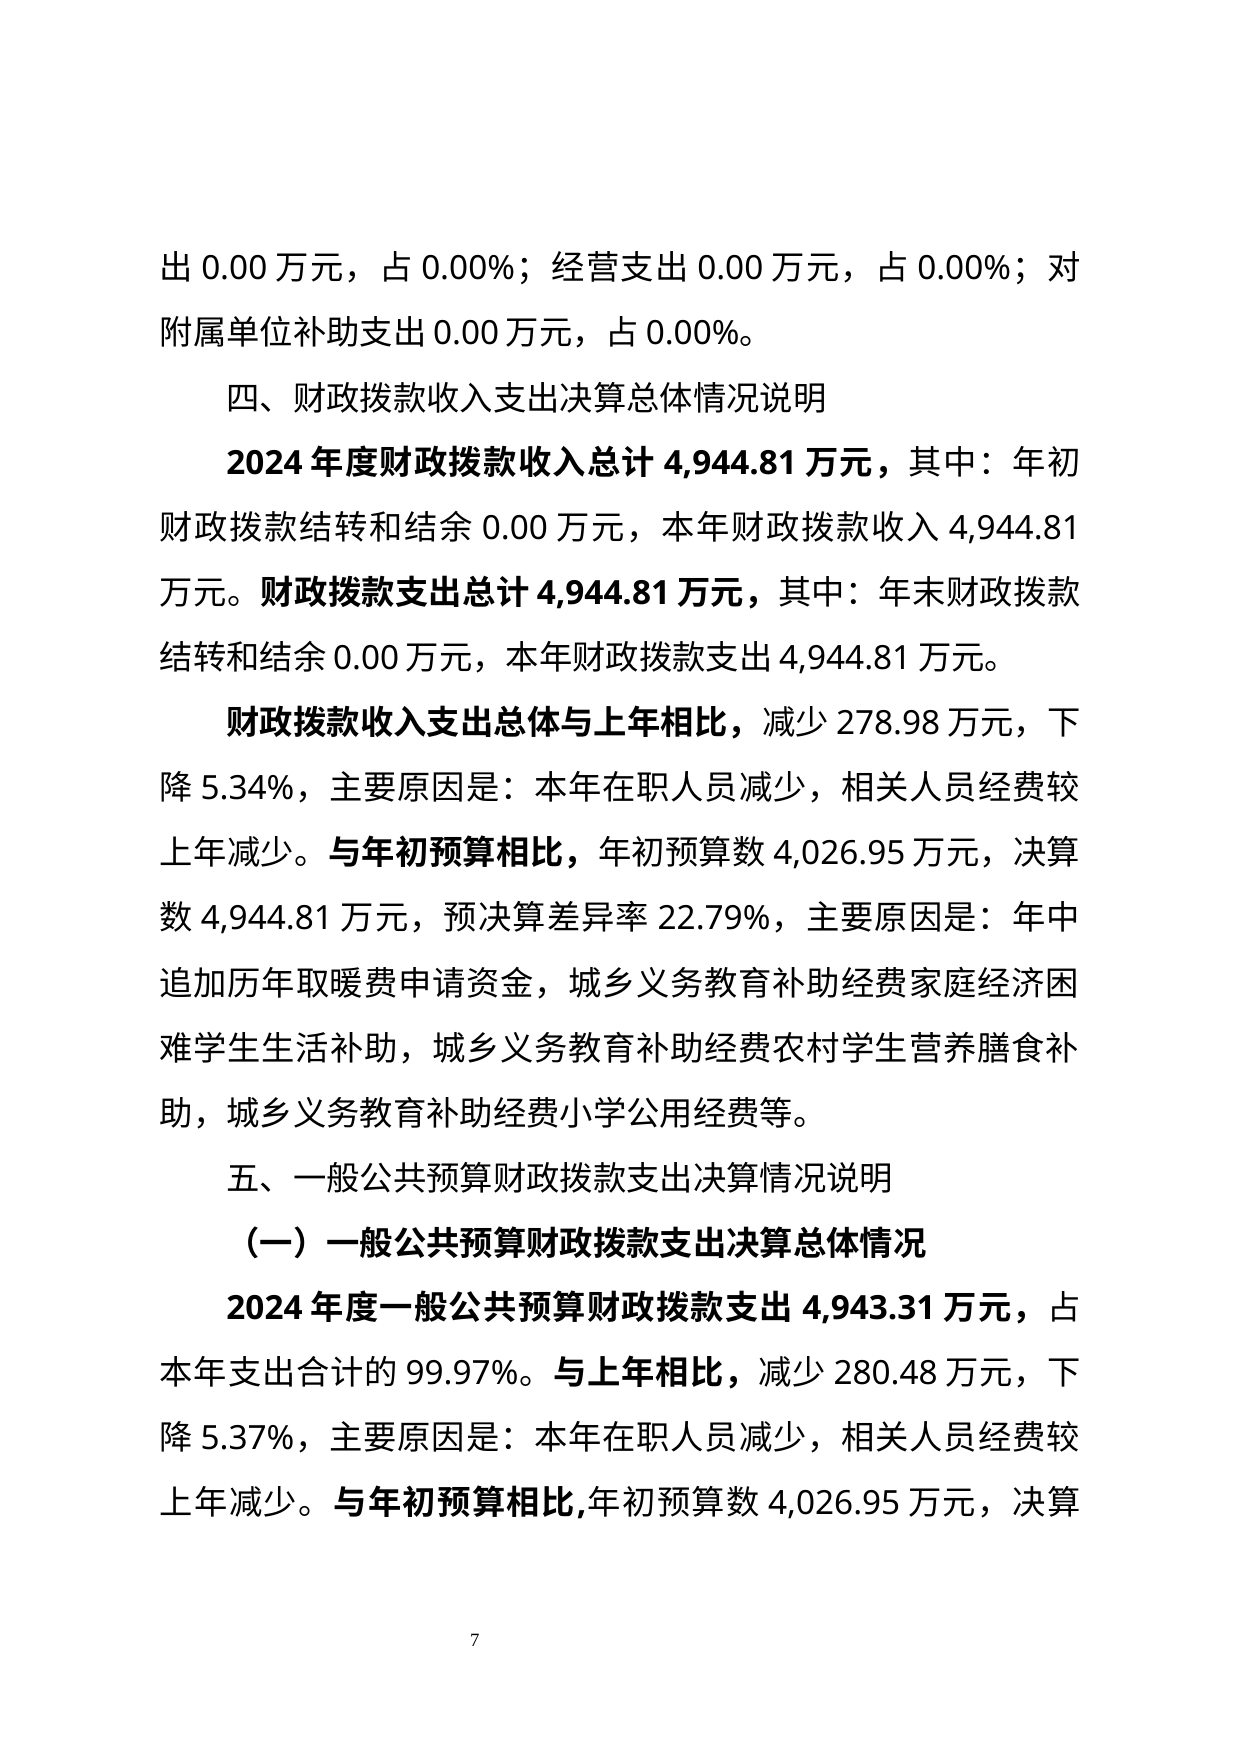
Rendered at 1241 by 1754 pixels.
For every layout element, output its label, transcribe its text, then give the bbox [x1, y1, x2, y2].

text 财政拨款收入支出总体与上年相比，减少278.98万元，下降5.34%，主要原因是：本年在职人员减少，相关人员经费较上年减少。与年初预算相比，年初预算数4,026.95万元，决算数4,944.81万元，预决算差异率22.79%，主要原因是：年中追加历年取暖费申请资金，城乡义务教育补助经费家庭经济困难学生生活补助，城乡义务教育补助经费农村学生营养膳食补助，城乡义务教育补助经费小学公用经费等。 [159, 688, 1081, 1143]
text 五、一般公共预算财政拨款支出决算情况说明 [159, 1143, 1081, 1208]
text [159, 1273, 1081, 1533]
text 2024年度财政拨款收入总计4,944.81万元，其中：年初财政拨款结转和结余0.00万元，本年财政拨款收入4,944.81万元。财政拨款支出总计4,944.81万元，其中：年末财政拨款结转和结余0.00万元，本年财政拨款支出4,944.81万元。 [159, 428, 1081, 688]
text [159, 233, 1081, 363]
text （一）一般公共预算财政拨款支出决算总体情况 [159, 1208, 1081, 1273]
text 四、财政拨款收入支出决算总体情况说明 [159, 363, 1081, 428]
